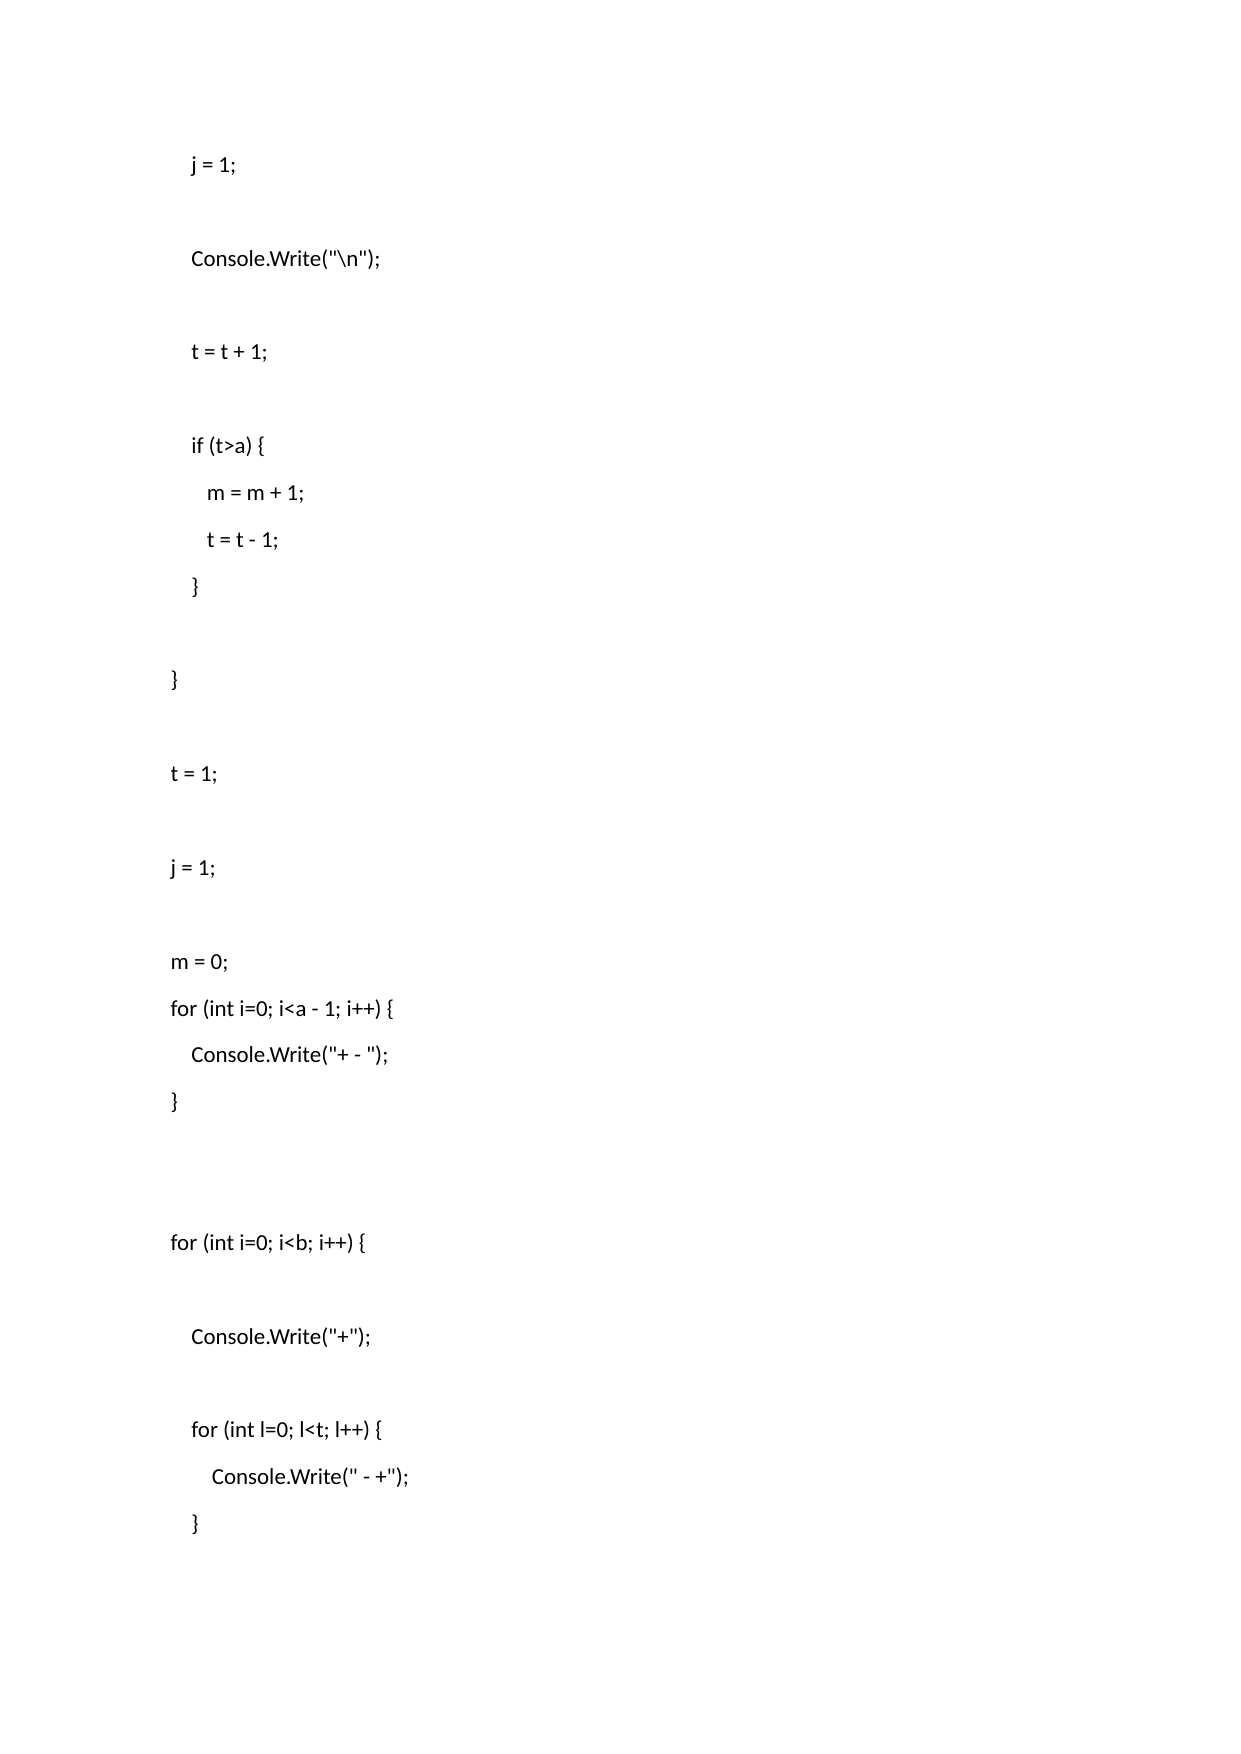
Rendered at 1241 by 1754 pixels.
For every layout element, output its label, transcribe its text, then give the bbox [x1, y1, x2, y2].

text Console.Write(" - +"); [150, 1462, 1090, 1491]
text } [150, 1087, 1090, 1116]
text t = 1; [150, 759, 1090, 787]
text } [150, 666, 1090, 694]
text t = t + 1; [150, 337, 1090, 366]
text } [150, 572, 1090, 600]
text m = 0; [150, 947, 1090, 975]
text for (int l=0; l<t; l++) { [150, 1416, 1090, 1444]
text m = m + 1; [150, 478, 1090, 506]
text if (t>a) { [150, 431, 1090, 459]
text for (int i=0; i<a - 1; i++) { [150, 994, 1090, 1022]
text } [150, 1509, 1090, 1537]
text j = 1; [150, 150, 1090, 178]
text Console.Write("+"); [150, 1322, 1090, 1350]
text Console.Write("\n"); [150, 244, 1090, 272]
text t = t - 1; [150, 525, 1090, 553]
text Console.Write("+ - "); [150, 1041, 1090, 1069]
text for (int i=0; i<b; i++) { [150, 1228, 1090, 1256]
text j = 1; [150, 853, 1090, 881]
